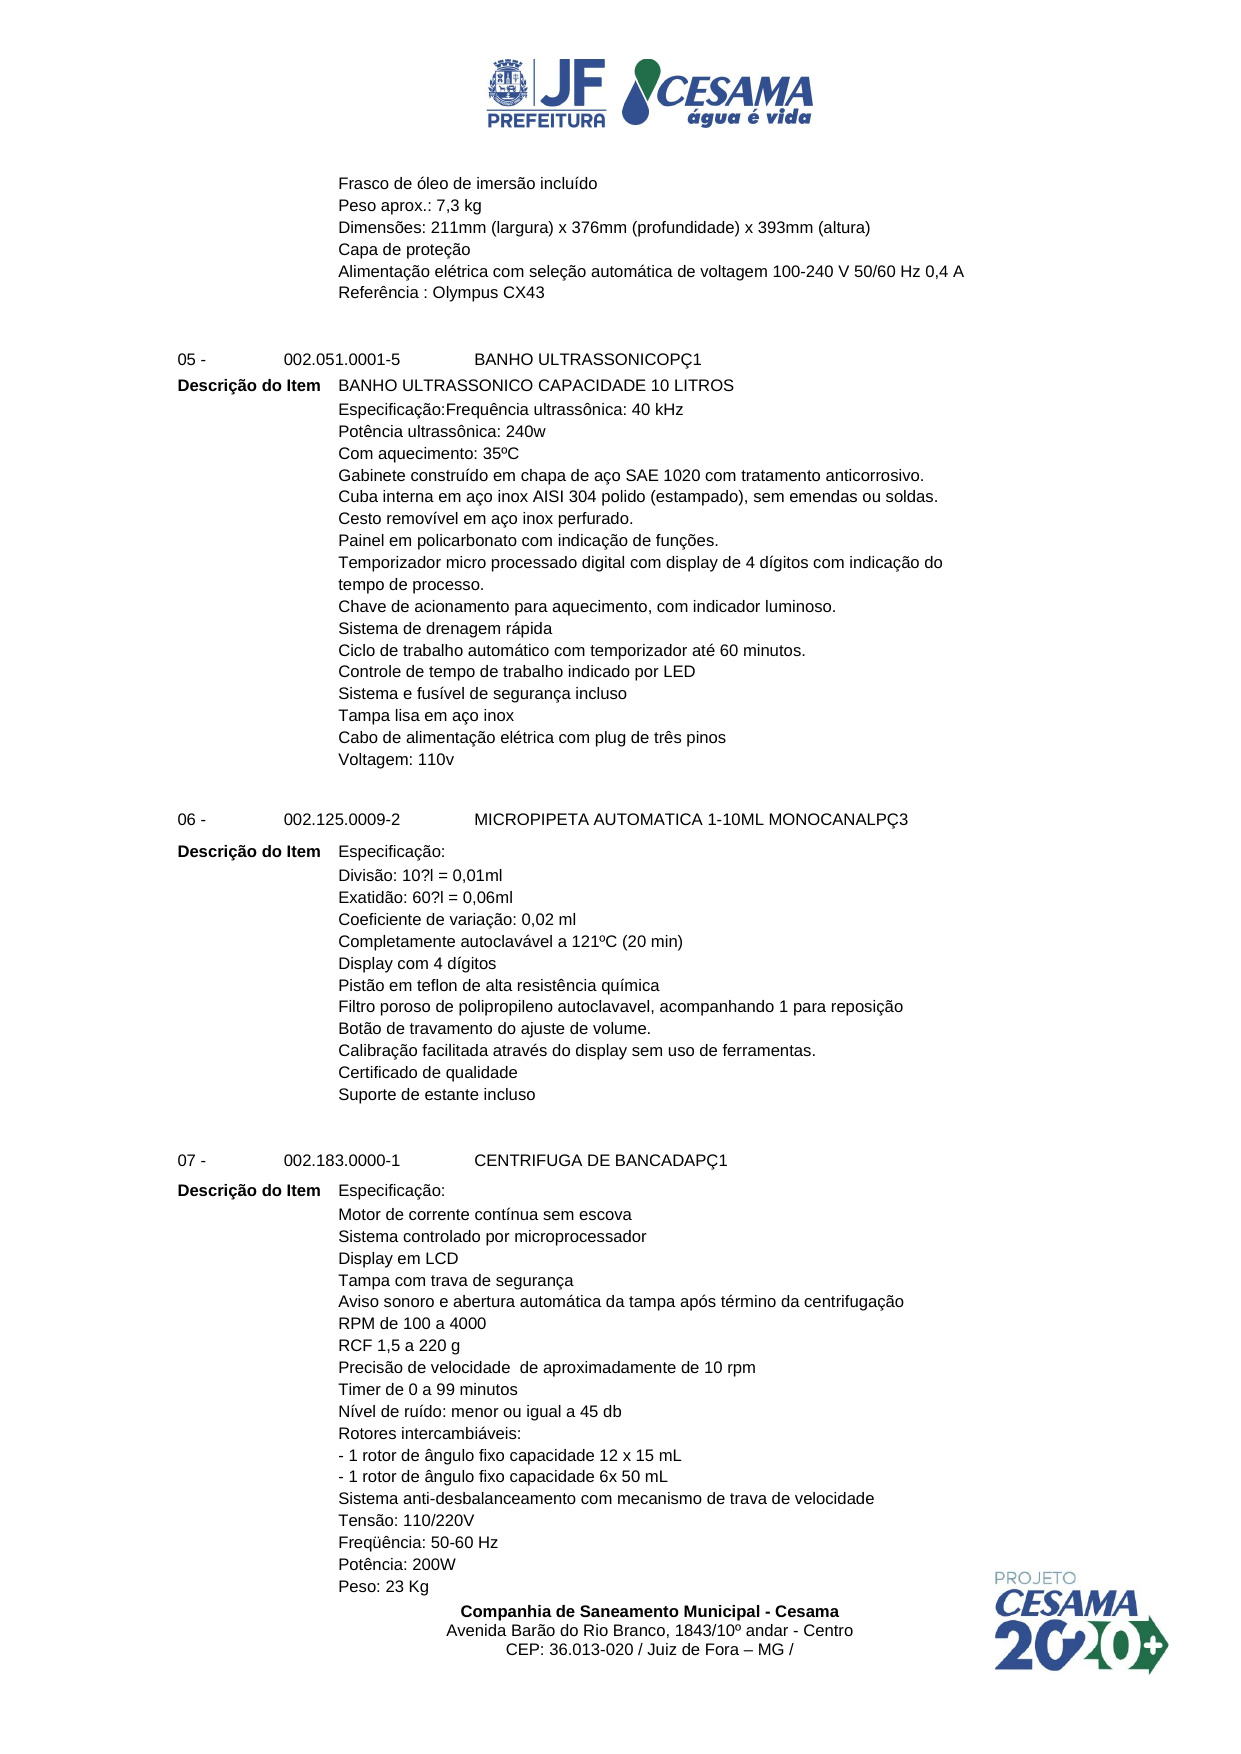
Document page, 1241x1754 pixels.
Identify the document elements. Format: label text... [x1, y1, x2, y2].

text tempo de processo. [177, 578, 1122, 593]
text Completamente autoclavável a 121ºC (20 min) [177, 935, 1122, 950]
text RPM de 100 a 4000 [177, 1317, 1122, 1333]
text Display em LCD [177, 1252, 1122, 1267]
text Chave de acionamento para aquecimento, com indicador luminoso. [177, 600, 1122, 615]
text Divisão: 10?l = 0,01ml [177, 869, 1122, 885]
text 06 - 002.125.0009-2 MICROPIPETA AUTOMATICA 1-10ML MONOCANALPÇ3 [177, 799, 1122, 831]
text Referência : Olympus CX43 [177, 287, 1122, 302]
text Cesto removível em aço inox perfurado. [177, 512, 1122, 528]
picture [486, 59, 813, 128]
text Alimentação elétrica com seleção automática de voltagem 100-240 V 50/60 Hz 0,4 A [177, 265, 1122, 280]
text Suporte de estante incluso [177, 1088, 1122, 1103]
text Timer de 0 a 99 minutos [177, 1383, 1122, 1398]
text Aviso sonoro e abertura automática da tampa após término da centrifugação [177, 1296, 1122, 1311]
text Nível de ruído: menor ou igual a 45 db [177, 1405, 1122, 1420]
text Sistema anti-desbalanceamento com mecanismo de trava de velocidade [177, 1492, 1122, 1508]
text Painel em policarbonato com indicação de funções. [177, 534, 1122, 550]
text Botão de travamento do ajuste de volume. [177, 1022, 1122, 1038]
text Peso aprox.: 7,3 kg [177, 199, 1122, 214]
text Exatidão: 60?l = 0,06ml [177, 891, 1122, 907]
text Sistema de drenagem rápida [177, 622, 1122, 637]
text - 1 rotor de ângulo fixo capacidade 6x 50 mL [177, 1471, 1122, 1486]
text Precisão de velocidade de aproximadamente de 10 rpm [177, 1361, 1122, 1377]
text Ciclo de trabalho automático com temporizador até 60 minutos. [177, 644, 1122, 659]
text Potência: 200W [177, 1558, 1122, 1573]
text Coeficiente de variação: 0,02 ml [177, 913, 1122, 928]
text 05 - 002.051.0001-5 BANHO ULTRASSONICOPÇ1 [177, 339, 1122, 372]
text Certificado de qualidade [177, 1066, 1122, 1082]
text - 1 rotor de ângulo fixo capacidade 12 x 15 mL [177, 1449, 1122, 1464]
text Tampa com trava de segurança [177, 1274, 1122, 1289]
text Controle de tempo de trabalho indicado por LED [177, 666, 1122, 681]
text Motor de corrente contínua sem escova [177, 1208, 1122, 1223]
text Sistema e fusível de segurança incluso [177, 687, 1122, 703]
text Cuba interna em aço inox AISI 304 polido (estampado), sem emendas ou soldas. [177, 491, 1122, 506]
text 07 - 002.183.0000-1 CENTRIFUGA DE BANCADAPÇ1 [177, 1125, 1122, 1177]
text Rotores intercambiáveis: [177, 1427, 1122, 1442]
text Filtro poroso de polipropileno autoclavavel, acompanhando 1 para reposição [177, 1001, 1122, 1016]
text Tensão: 110/220V [177, 1514, 1122, 1530]
text Freqüência: 50-60 Hz [177, 1536, 1122, 1552]
text Gabinete construído em chapa de aço SAE 1020 com tratamento anticorrosivo. [177, 469, 1122, 484]
text Capa de proteção [177, 243, 1122, 258]
text Especificação:Frequência ultrassônica: 40 kHz [177, 403, 1122, 418]
text Calibração facilitada através do display sem uso de ferramentas. [177, 1044, 1122, 1060]
text Peso: 23 Kg [177, 1580, 1122, 1595]
text Dimensões: 211mm (largura) x 376mm (profundidade) x 393mm (altura) [177, 221, 1122, 236]
text Com aquecimento: 35ºC [177, 447, 1122, 462]
text RCF 1,5 a 220 g [177, 1339, 1122, 1355]
text Frasco de óleo de imersão incluído [177, 177, 1122, 193]
text Descrição do Item Especificação: [177, 1177, 1122, 1202]
text Temporizador micro processado digital com display de 4 dígitos com indicação do [177, 556, 1122, 572]
text Descrição do Item Especificação: [177, 838, 1122, 863]
text Descrição do Item BANHO ULTRASSONICO CAPACIDADE 10 LITROS [177, 372, 1122, 397]
text Tampa lisa em aço inox [177, 709, 1122, 725]
text Potência ultrassônica: 240w [177, 425, 1122, 440]
picture [995, 1571, 1169, 1675]
text Display com 4 dígitos [177, 957, 1122, 972]
text Cabo de alimentação elétrica com plug de três pinos [177, 731, 1122, 747]
text Sistema controlado por microprocessador [177, 1230, 1122, 1245]
text Pistão em teflon de alta resistência química [177, 979, 1122, 994]
text Voltagem: 110v [177, 753, 1122, 768]
